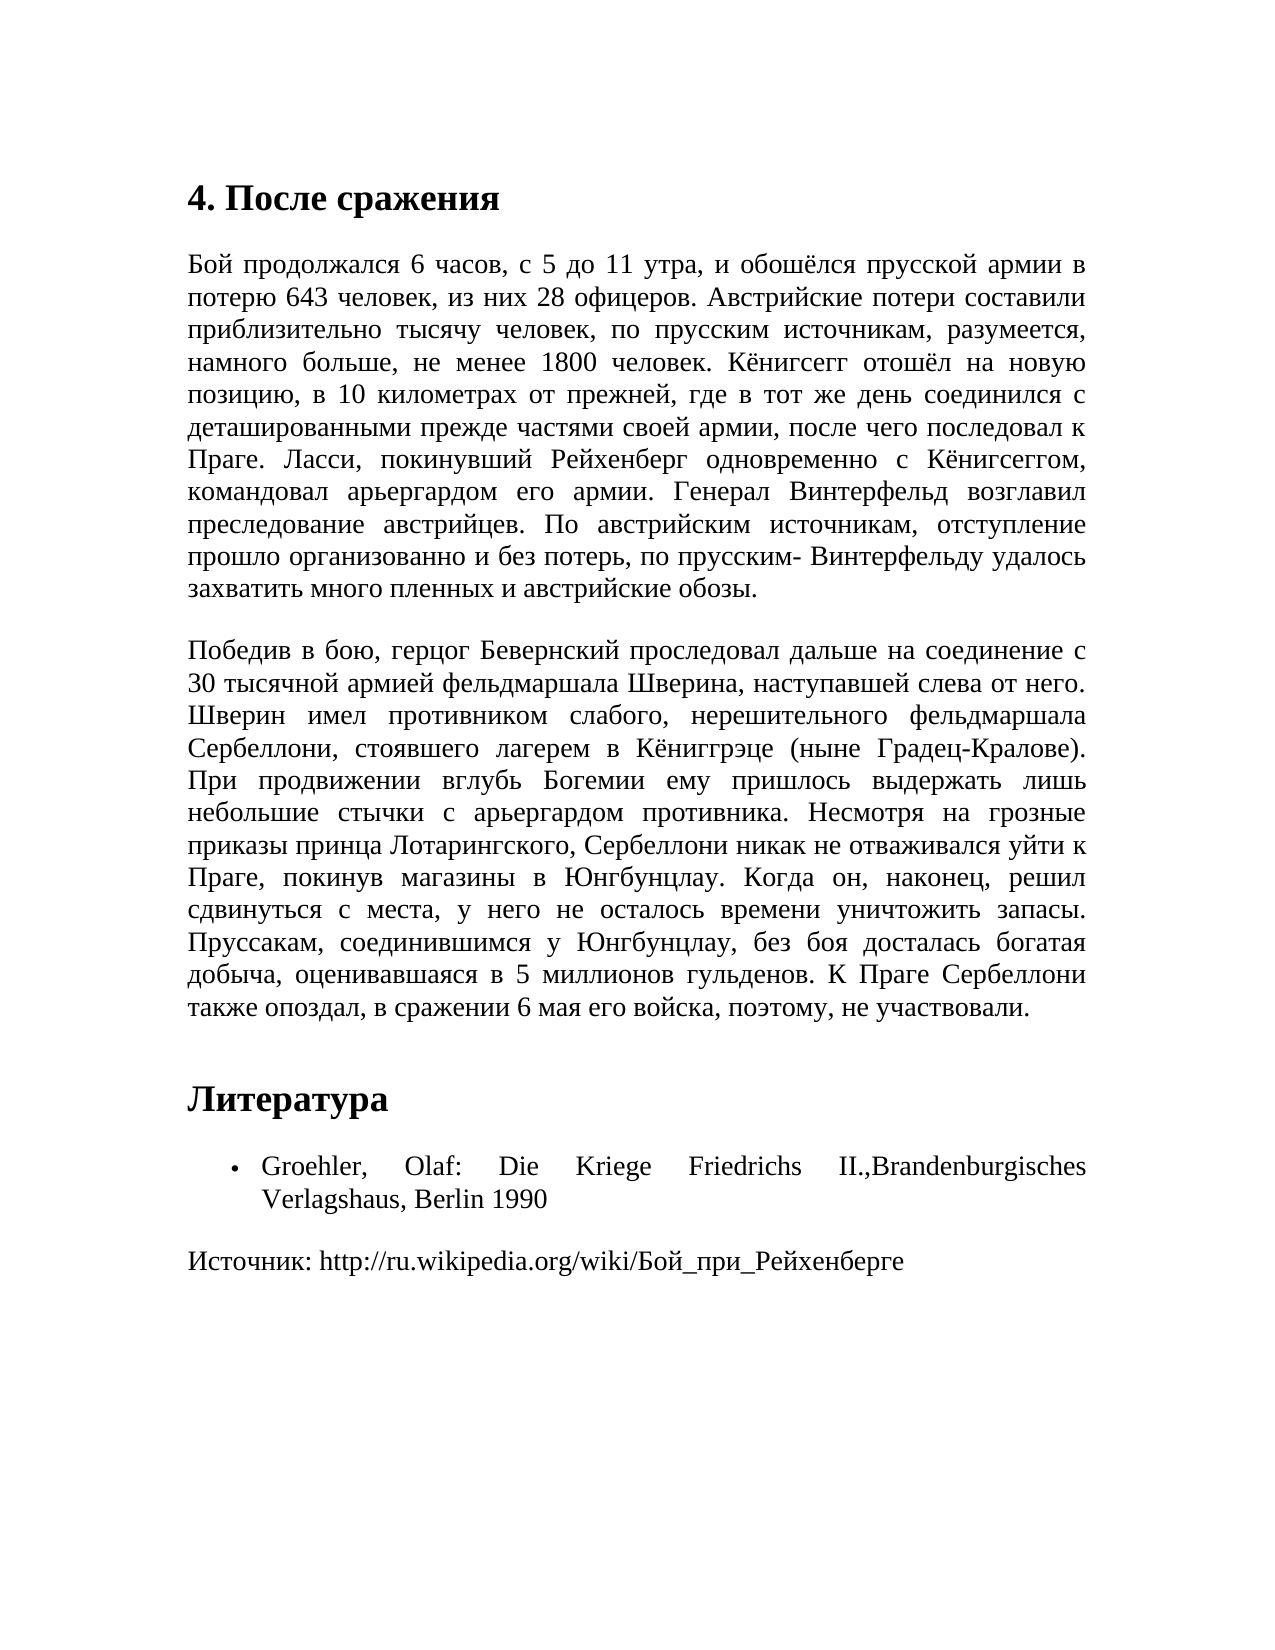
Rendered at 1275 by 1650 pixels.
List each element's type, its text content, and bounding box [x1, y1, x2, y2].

text Источник: http://ru.wikipedia.org/wiki/Бой_при_Рейхенберге [187, 1243, 1087, 1276]
list 4. После сражения [187, 175, 1087, 218]
text Бой продолжался 6 часов, с 5 до 11 утра, и обошёлся прусской армии в потерю 643 человек, из них 28 офицеров. Австрийские потери составили приблизительно тысячу человек, по прусским источникам, разумеется, намного больше, не менее 1800 человек. Кёнигсегг отошёл на новую позицию, в 10 километрах от прежней, где в тот же день соединился с деташированными прежде частями своей армии, после чего последовал к Праге. Ласси, покинувший Рейхенберг одновременно с Кёнигсеггом, командовал арьергардом его армии. Генерал Винтерфельд возглавил преследование австрийцев. По австрийским источникам, отступление прошло организованно и без потерь, по прусским- Винтерфельду удалось захватить много пленных и австрийские обозы. [187, 248, 1087, 604]
text Победив в бою, герцог Бевернский проследовал дальше на соединение с 30 тысячной армией фельдмаршала Шверина, наступавшей слева от него. Шверин имел противником слабого, нерешительного фельдмаршала Сербеллони, стоявшего лагерем в Кёниггрэце (ныне Градец-Кралове). При продвижении вглубь Богемии ему пришлось выдержать лишь небольшие стычки с арьергардом противника. Несмотря на грозные приказы принца Лотарингского, Сербеллони никак не отваживался уйти к Праге, покинув магазины в Юнгбунцлау. Когда он, наконец, решил сдвинуться с места, у него не осталось времени уничтожить запасы. Пруссакам, соединившимся у Юнгбунцлау, без боя досталась богатая добыча, оценивавшаяся в 5 миллионов гульденов. К Праге Сербеллони также опоздал, в сражении 6 мая его войска, поэтому, не участвовали. [187, 633, 1087, 1022]
list Литература [187, 1077, 1087, 1120]
list Groehler, Olaf: Die Kriege Friedrichs II.,Brandenburgisches Verlagshaus, Berlin 1990 [232, 1149, 1087, 1214]
